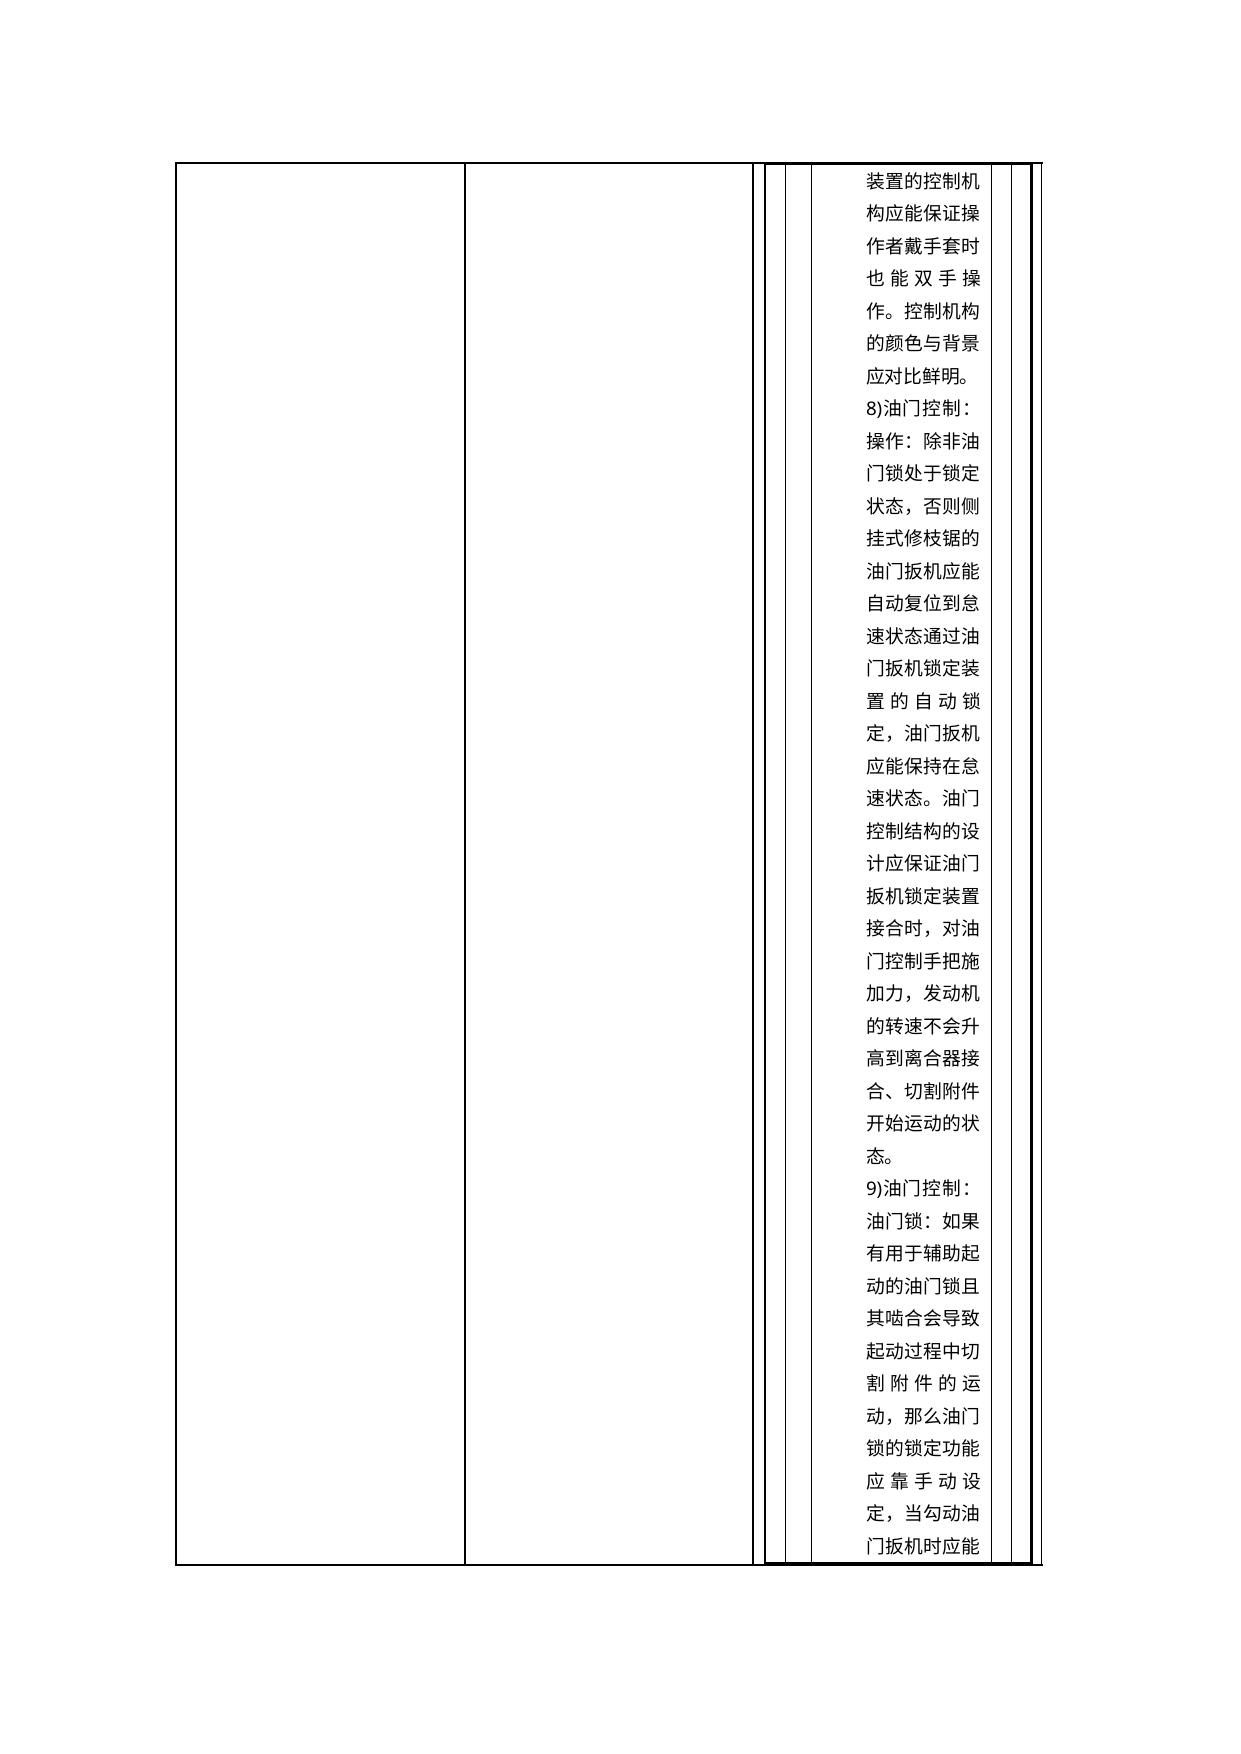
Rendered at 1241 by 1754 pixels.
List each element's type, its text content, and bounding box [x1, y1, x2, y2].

table_cell [766, 165, 785, 1562]
table_cell 1 [177, 164, 464, 1564]
table_cell [812, 165, 991, 1562]
table_cell [786, 165, 811, 1562]
table_cell [466, 164, 752, 1564]
table_cell [1033, 164, 1041, 1564]
table_cell [1012, 165, 1030, 1562]
table_cell [992, 165, 1011, 1562]
table_cell [754, 164, 764, 1564]
